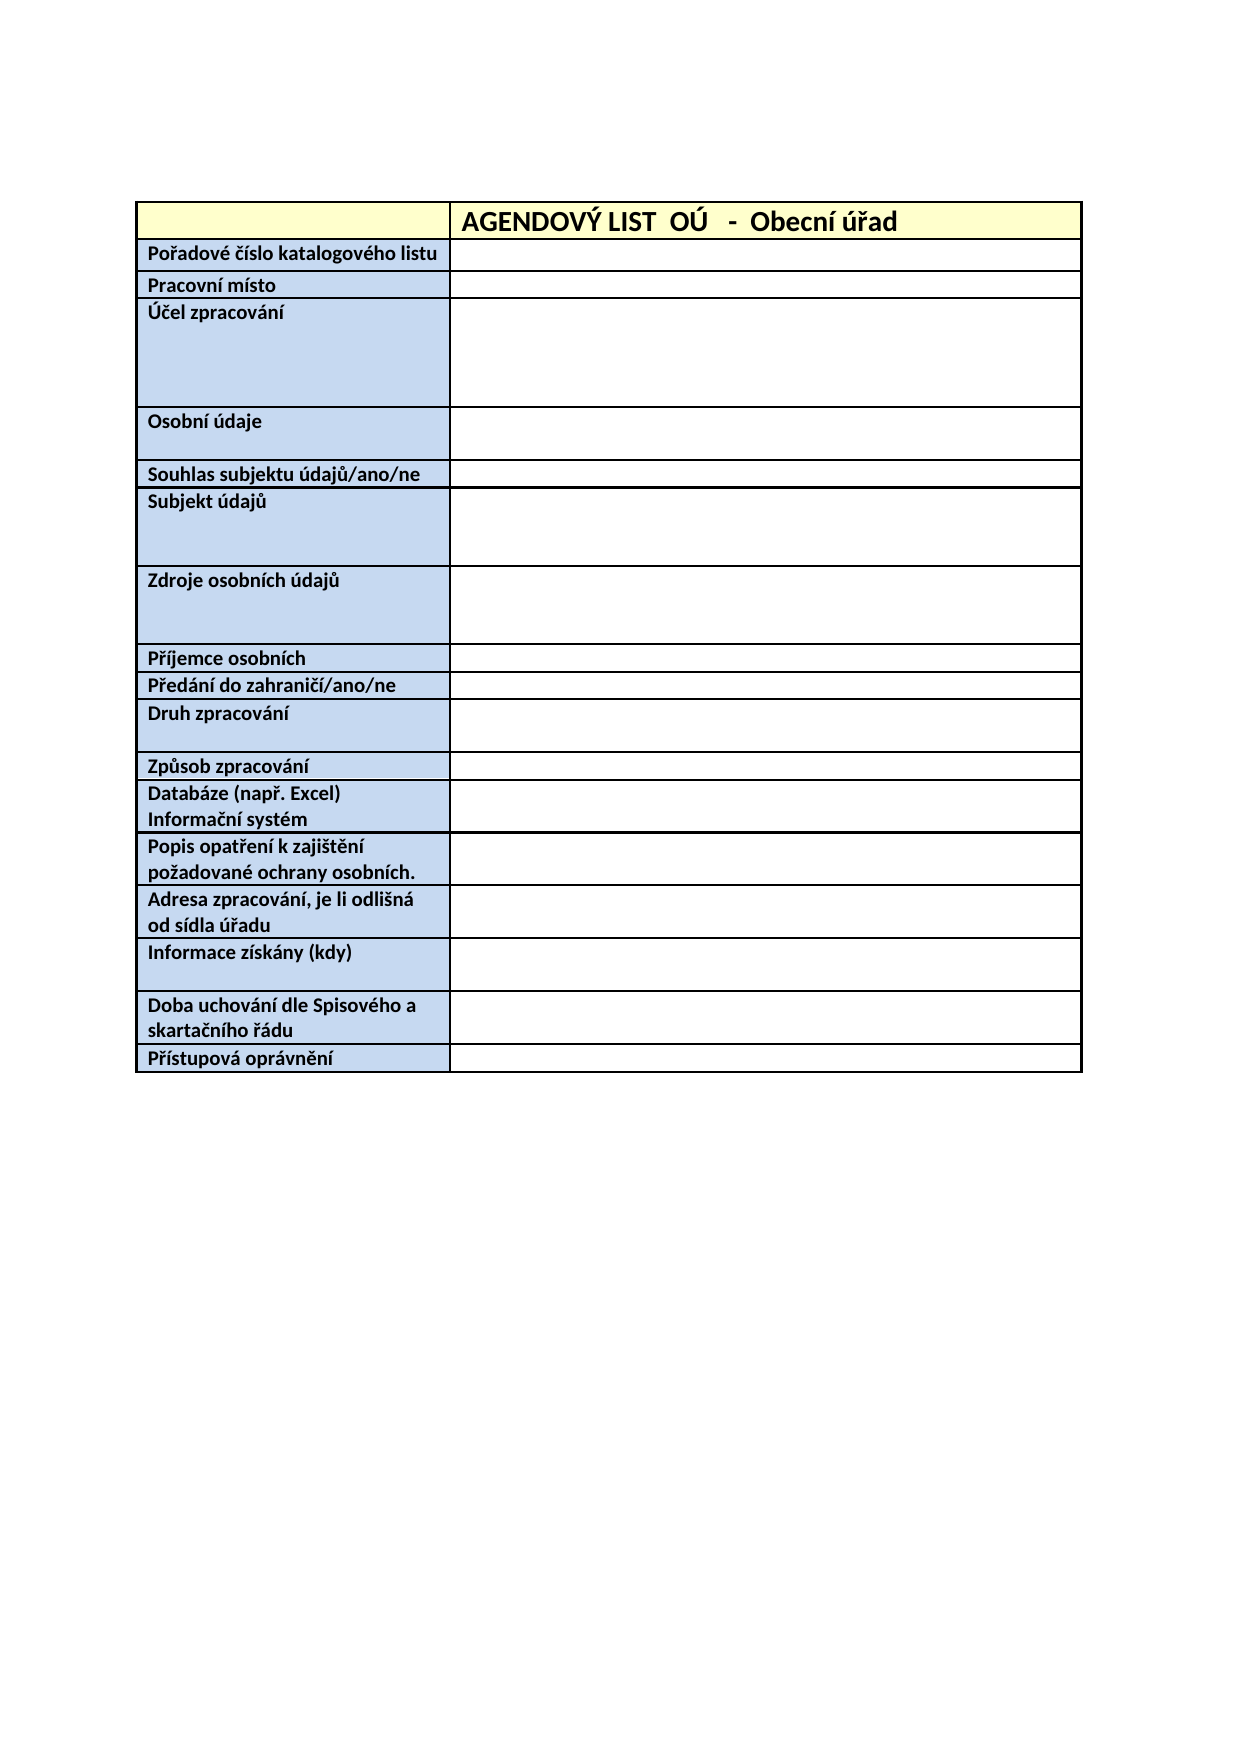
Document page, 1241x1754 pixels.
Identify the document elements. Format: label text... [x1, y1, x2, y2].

table_cell [451, 240, 1080, 270]
table_cell Příjemce osobních [138, 645, 449, 671]
table_cell Pracovní místo [138, 272, 449, 297]
table_cell [451, 992, 1080, 1043]
table_cell Doba uchování dle Spisového a skartačního řádu [138, 992, 449, 1043]
table_cell [451, 489, 1080, 565]
table_cell [451, 1045, 1080, 1071]
table_cell Přístupová oprávnění [138, 1045, 449, 1071]
table_cell [451, 834, 1080, 884]
table_cell [451, 299, 1080, 406]
table_header AGENDOVÝ LIST OÚ - Obecní úřad [451, 203, 1080, 238]
table_cell [451, 753, 1080, 778]
table_cell Způsob zpracování [138, 753, 449, 778]
table_cell [451, 673, 1080, 698]
table_cell [451, 272, 1080, 297]
table_cell Popis opatření k zajištění požadované ochrany osobních. [138, 834, 449, 884]
table_cell Databáze (např. Excel) Informační systém [138, 781, 449, 831]
table_cell Účel zpracování [138, 299, 449, 406]
table_header [138, 203, 449, 238]
table_cell [451, 700, 1080, 751]
table_cell [451, 939, 1080, 990]
table_cell [451, 408, 1080, 459]
table_cell Osobní údaje [138, 408, 449, 459]
table_cell Zdroje osobních údajů [138, 567, 449, 643]
table_cell [451, 567, 1080, 643]
table_cell Předání do zahraničí/ano/ne [138, 673, 449, 698]
table_cell [451, 886, 1080, 937]
table_cell Pořadové číslo katalogového listu [138, 240, 449, 270]
table_cell Informace získány (kdy) [138, 939, 449, 990]
table_cell Subjekt údajů [138, 489, 449, 565]
table_cell Druh zpracování [138, 700, 449, 751]
table_cell [451, 781, 1080, 831]
table_cell [451, 645, 1080, 671]
table_cell Souhlas subjektu údajů/ano/ne [138, 461, 449, 486]
table_cell Adresa zpracování, je li odlišná od sídla úřadu [138, 886, 449, 937]
table_cell [451, 461, 1080, 486]
